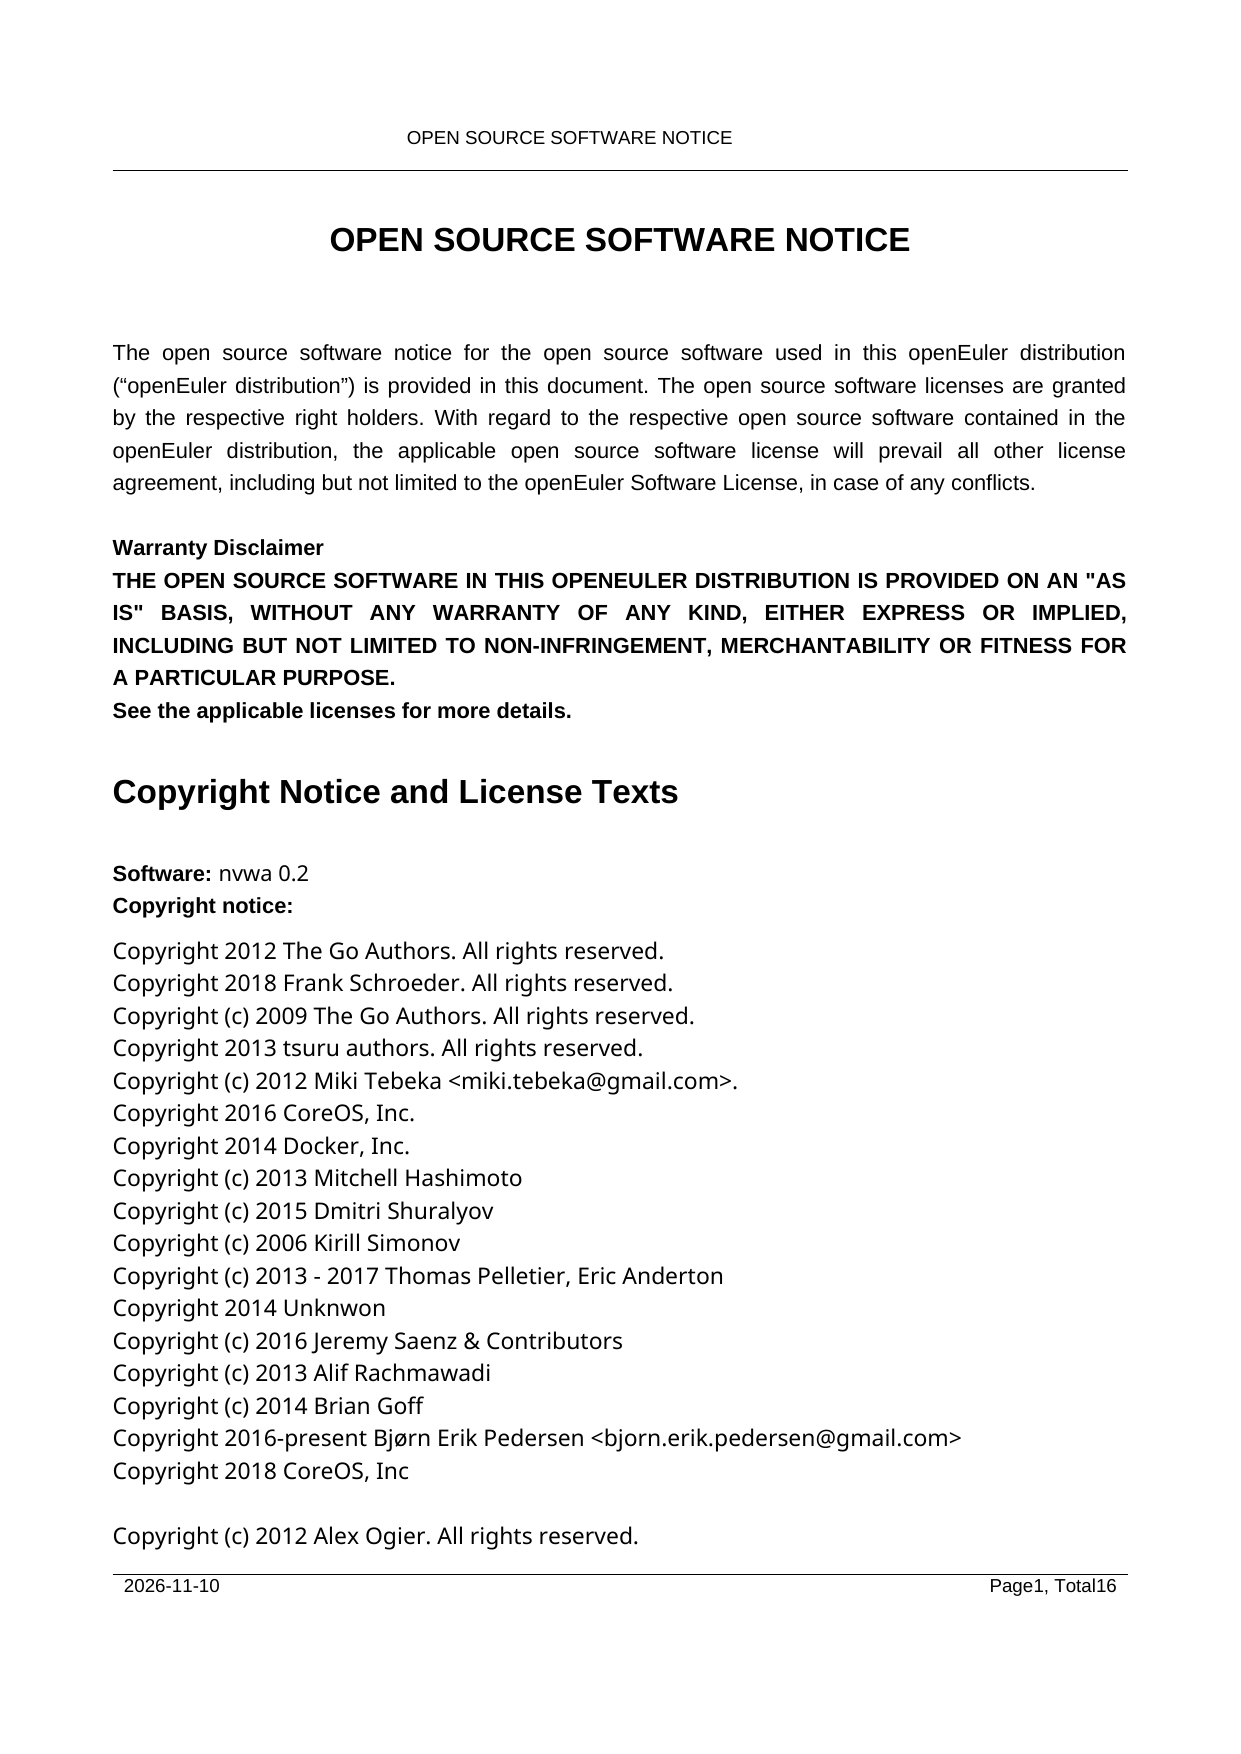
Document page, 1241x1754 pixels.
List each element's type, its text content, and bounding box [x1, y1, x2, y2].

text The open source software notice for the open source software used in this openEuler distribution (“openEuler distribution”) is provided in this document. The open source software licenses are granted by the respective right holders. With regard to the respective open source software contained in the openEuler distribution, the applicable open source software license will prevail all other license agreement, including but not limited to the openEuler Software License, in case of any conflicts. [112, 336, 1128, 499]
text Copyright notice: [112, 889, 1128, 921]
text THE OPEN SOURCE SOFTWARE IN THIS OPENEULER DISTRIBUTION IS PROVIDED ON AN "AS IS" BASIS, WITHOUT ANY WARRANTY OF ANY KIND, EITHER EXPRESS OR IMPLIED, INCLUDING BUT NOT LIMITED TO NON-INFRINGEMENT, MERCHANTABILITY OR FITNESS FOR A PARTICULAR PURPOSE. See the applicable licenses for more details. [112, 564, 1128, 726]
text Copyright Notice and License Texts [112, 759, 1128, 824]
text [112, 934, 1128, 1551]
text Warranty Disclaimer [112, 531, 1128, 564]
text OPEN SOURCE SOFTWARE NOTICE [112, 206, 1128, 271]
title Software: nvwa 0.2 [112, 856, 1128, 889]
